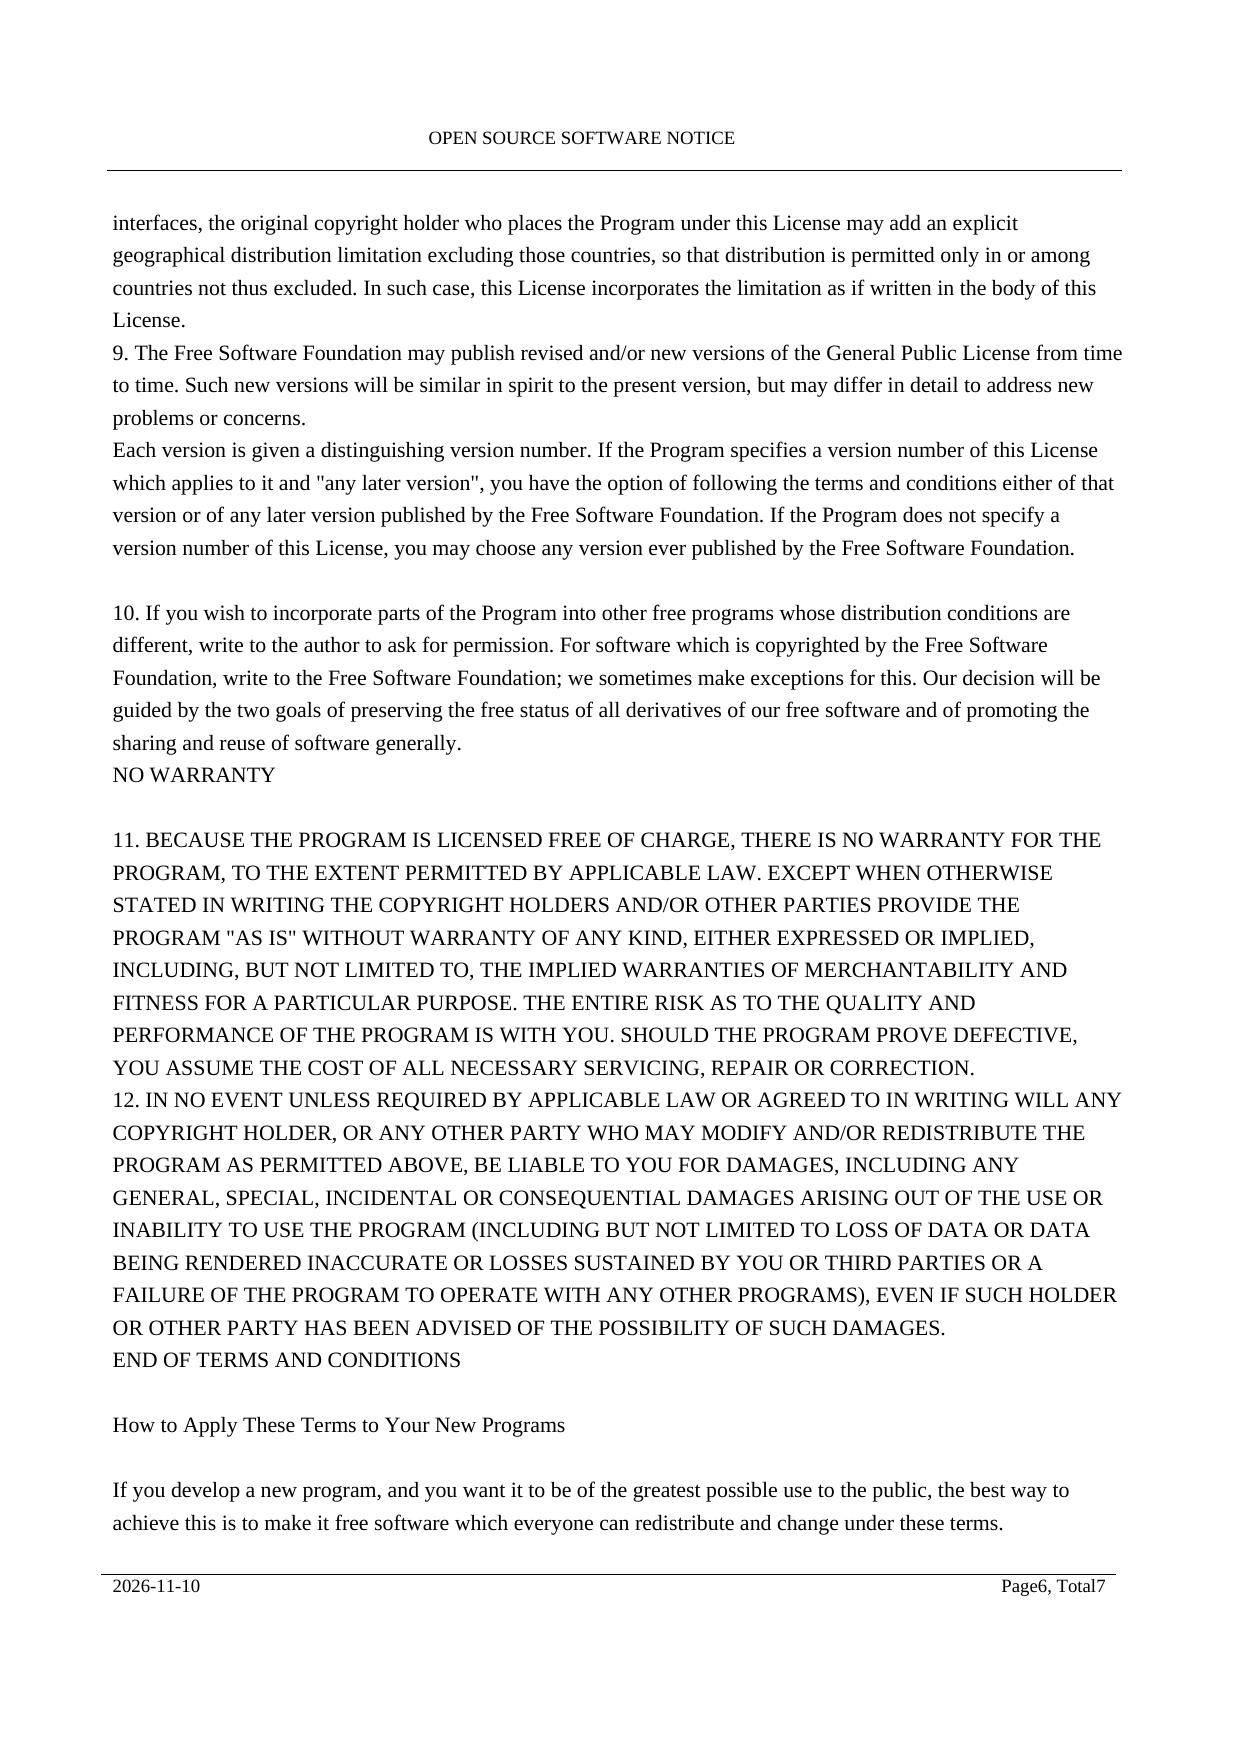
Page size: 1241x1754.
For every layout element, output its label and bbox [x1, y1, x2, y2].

text [112, 206, 1128, 1539]
